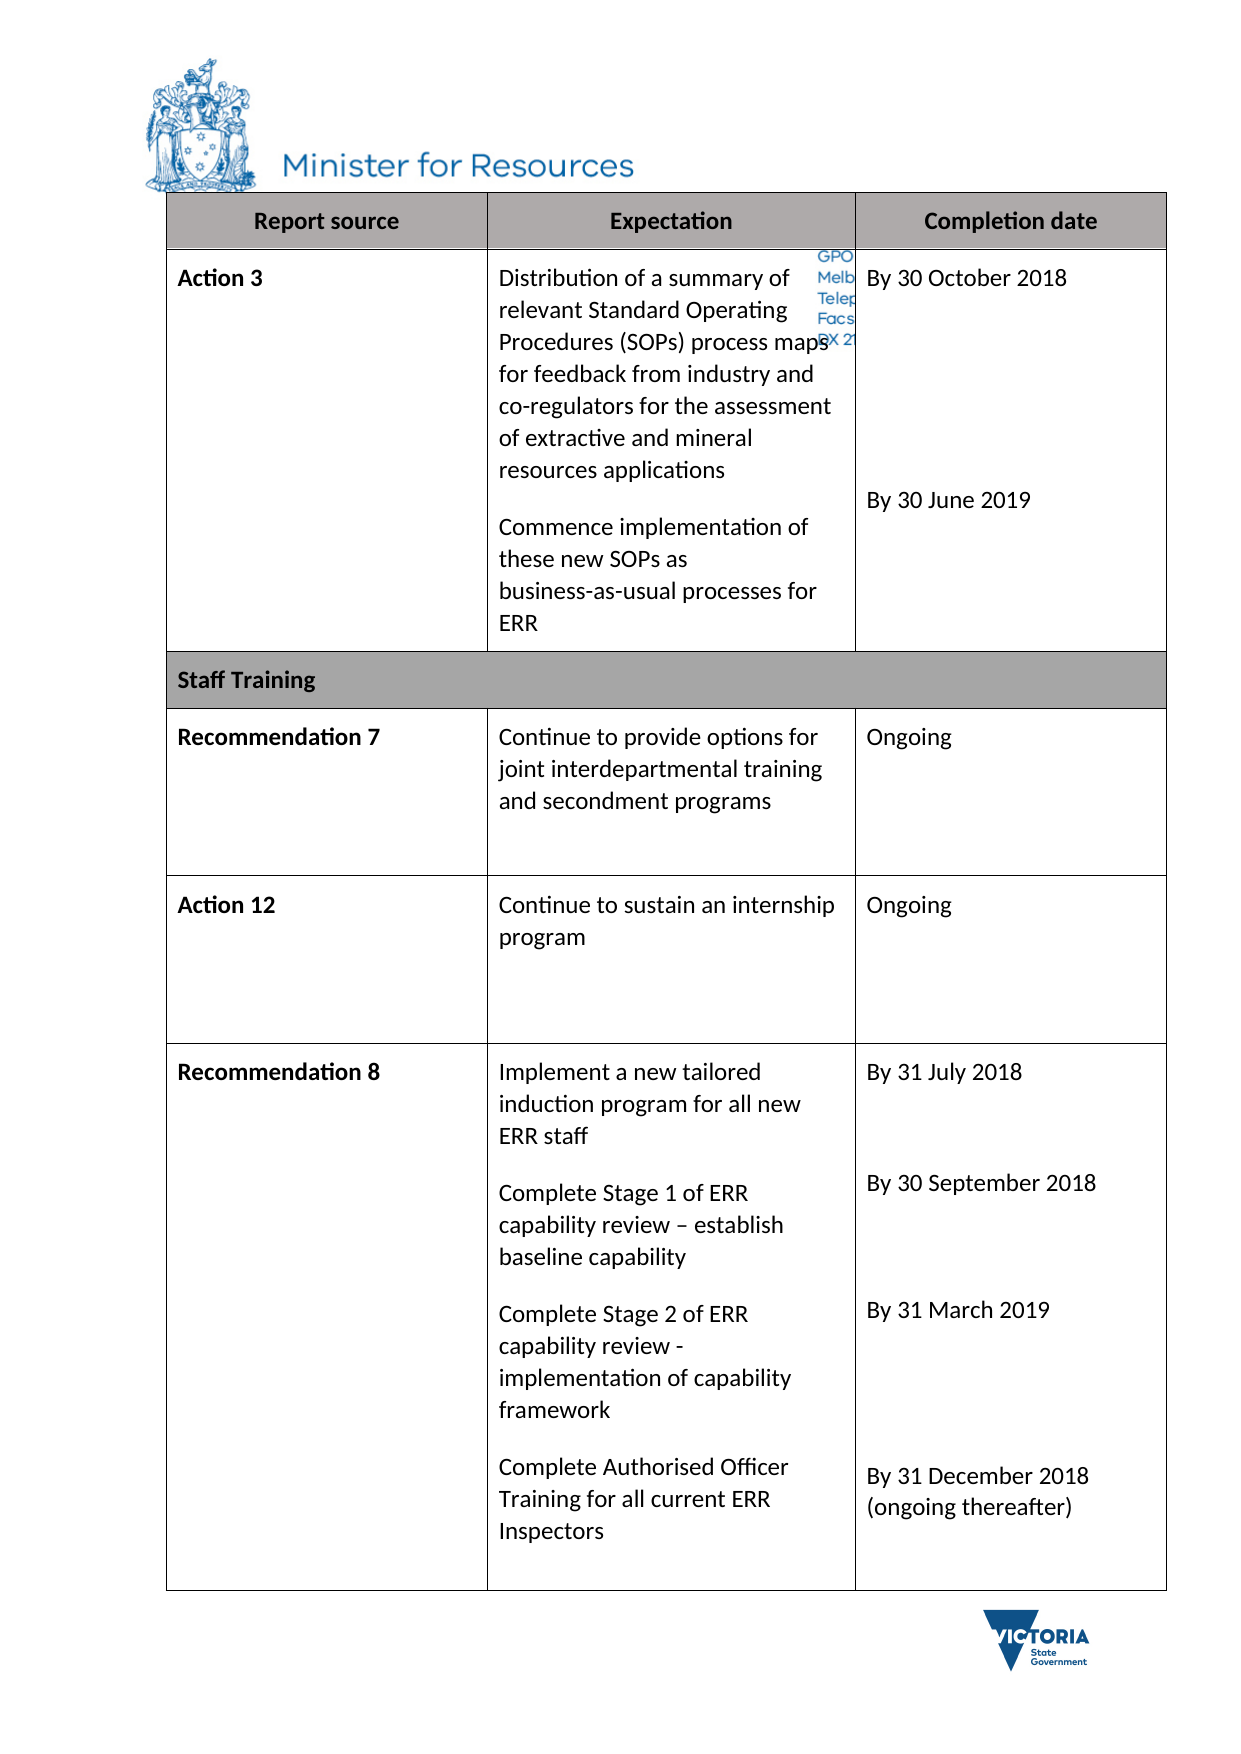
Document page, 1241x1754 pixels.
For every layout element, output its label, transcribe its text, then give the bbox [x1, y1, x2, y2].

table_cell Recommendation 7 [167, 709, 487, 875]
table_header Completion date [856, 193, 1166, 248]
table_cell Ongoing [856, 709, 1166, 875]
picture [0, 0, 1240, 367]
table_cell Action 3 [167, 250, 487, 651]
table_cell By 31 July 2018 By 30 September 2018 By 31 March 2019 By 31 December 2018 (ongoing thereafter) [856, 1044, 1166, 1589]
table_header Report source [167, 193, 487, 248]
table_cell Staff Training [167, 652, 1166, 708]
table_header Expectation [488, 193, 855, 248]
table_cell Distribution of a summary of relevant Standard Operating Procedures (SOPs) process maps for feedback from industry and co-regulators for the assessment of extractive and mineral resources applications Commence implementation of these new SOPs as business-as-usual processes for ERR [488, 250, 855, 651]
table_cell Recommendation 8 [167, 1044, 487, 1589]
table_cell Action 12 [167, 876, 487, 1043]
table_cell Continue to provide options for joint interdepartmental training and secondment programs [488, 709, 855, 875]
table_cell By 30 October 2018 By 30 June 2019 [856, 250, 1166, 651]
table_cell Implement a new tailored induction program for all new ERR staff Complete Stage 1 of ERR capability review – establish baseline capability Complete Stage 2 of ERR capability review -implementation of capability framework Complete Authorised Officer Training for all current ERR Inspectors [488, 1044, 855, 1589]
table_cell Continue to sustain an internship program [488, 876, 855, 1043]
picture [0, 1593, 1237, 1754]
table_cell Ongoing [856, 876, 1166, 1043]
